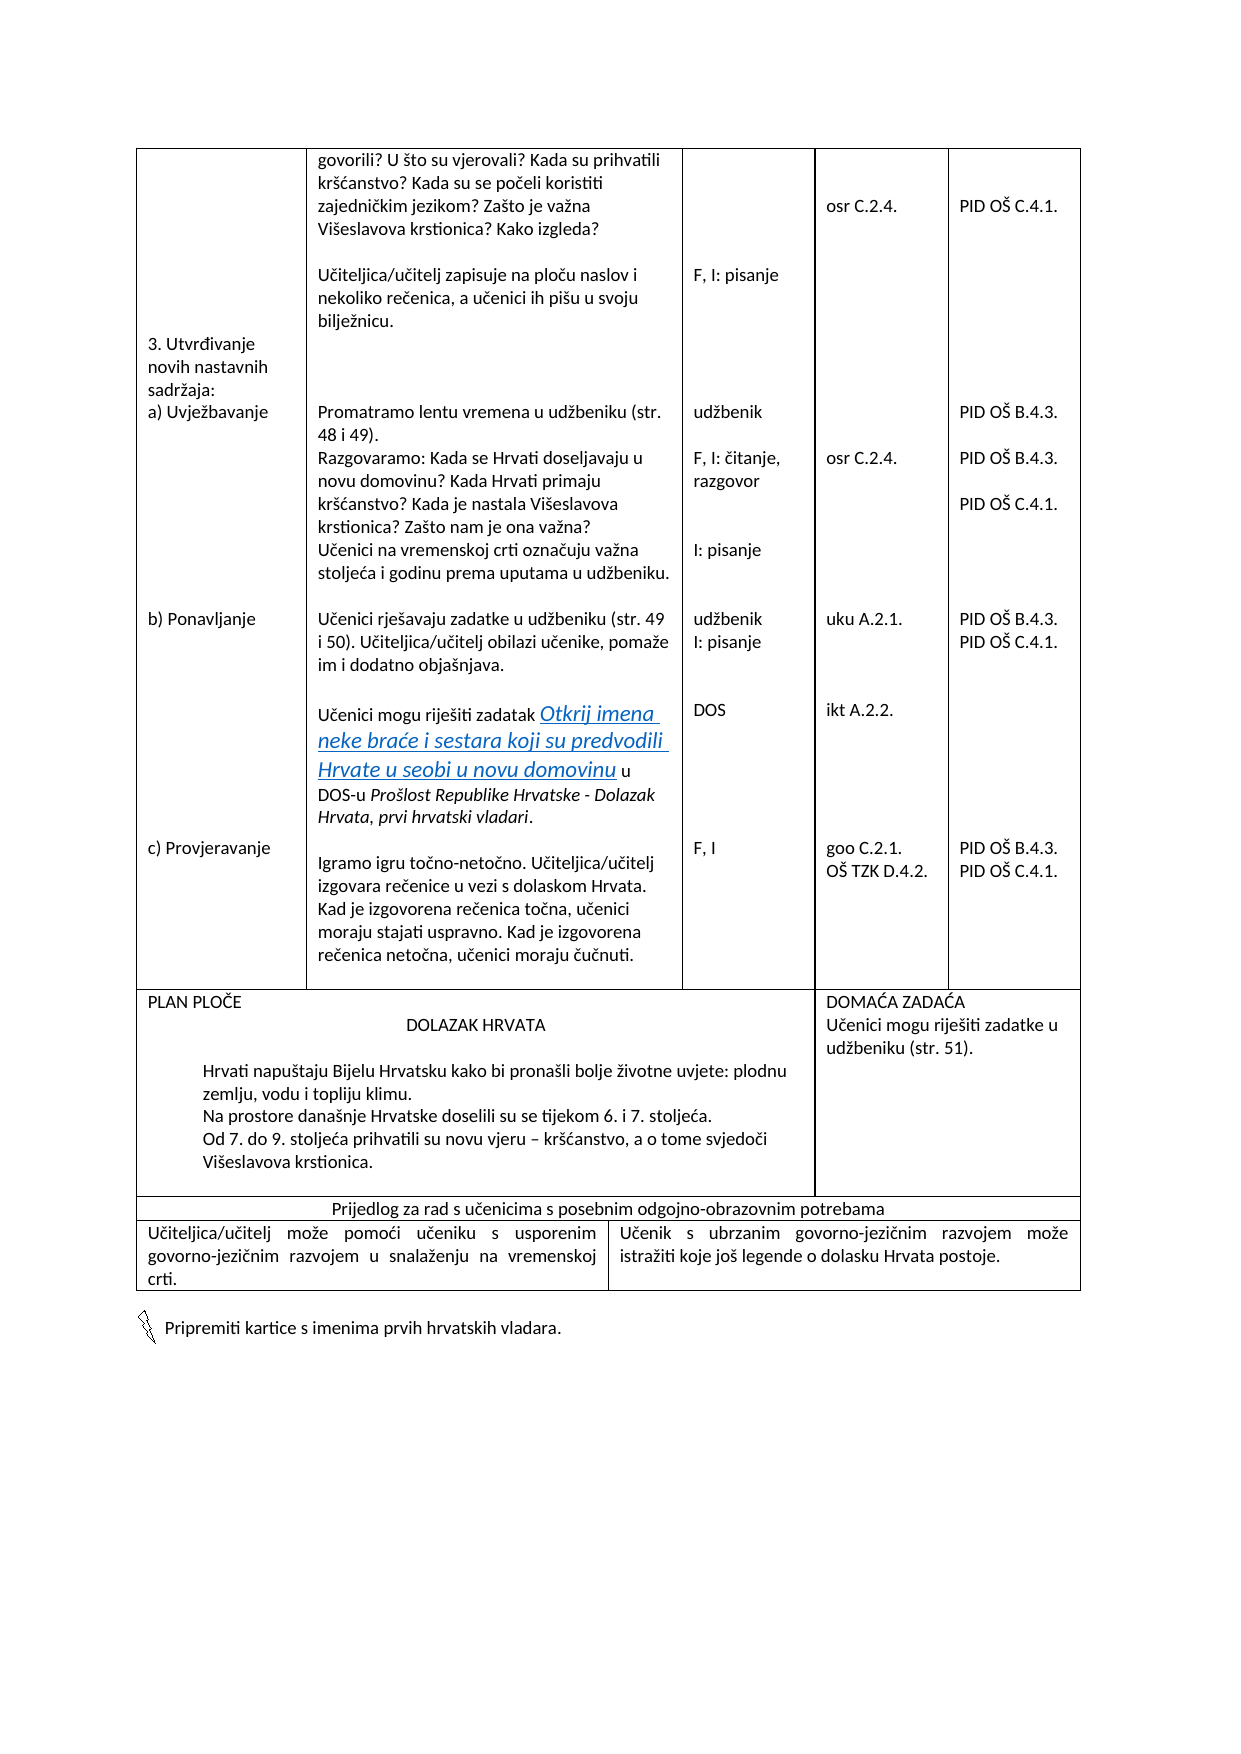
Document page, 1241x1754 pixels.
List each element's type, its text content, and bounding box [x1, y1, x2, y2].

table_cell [816, 149, 948, 989]
table_cell Učiteljica/učitelj može pomoći učeniku s usporenim govorno-jezičnim razvojem u snalaženju na vremenskoj crti. [137, 1221, 608, 1290]
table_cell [307, 149, 682, 989]
table_cell DOMAĆA ZADAĆA Učenici mogu riješiti zadatke u udžbeniku (str. 51). [816, 990, 1080, 1196]
table_cell PLAN PLOČE DOLAZAK HRVATA Hrvati napuštaju Bijelu Hrvatsku kako bi pronašli bolje životne uvjete: plodnu zemlju, vodu i topliju klimu. Na prostore današnje Hrvatske doselili su se tijekom 6. i 7. stoljeća. Od 7. do 9. stoljeća prihvatili su novu vjeru – kršćanstvo, a o tome svjedoči Višeslavova krstionica. [137, 990, 814, 1196]
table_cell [683, 149, 814, 989]
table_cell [137, 149, 306, 989]
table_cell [949, 149, 1080, 989]
table_cell Učenik s ubrzanim govorno-jezičnim razvojem može istražiti koje još legende o dolasku Hrvata postoje. [609, 1221, 1080, 1290]
table_cell Prijedlog za rad s učenicima s posebnim odgojno-obrazovnim potrebama [137, 1197, 1080, 1220]
text Pripremiti kartice s imenima prvih hrvatskih vladara. [148, 1316, 1093, 1339]
